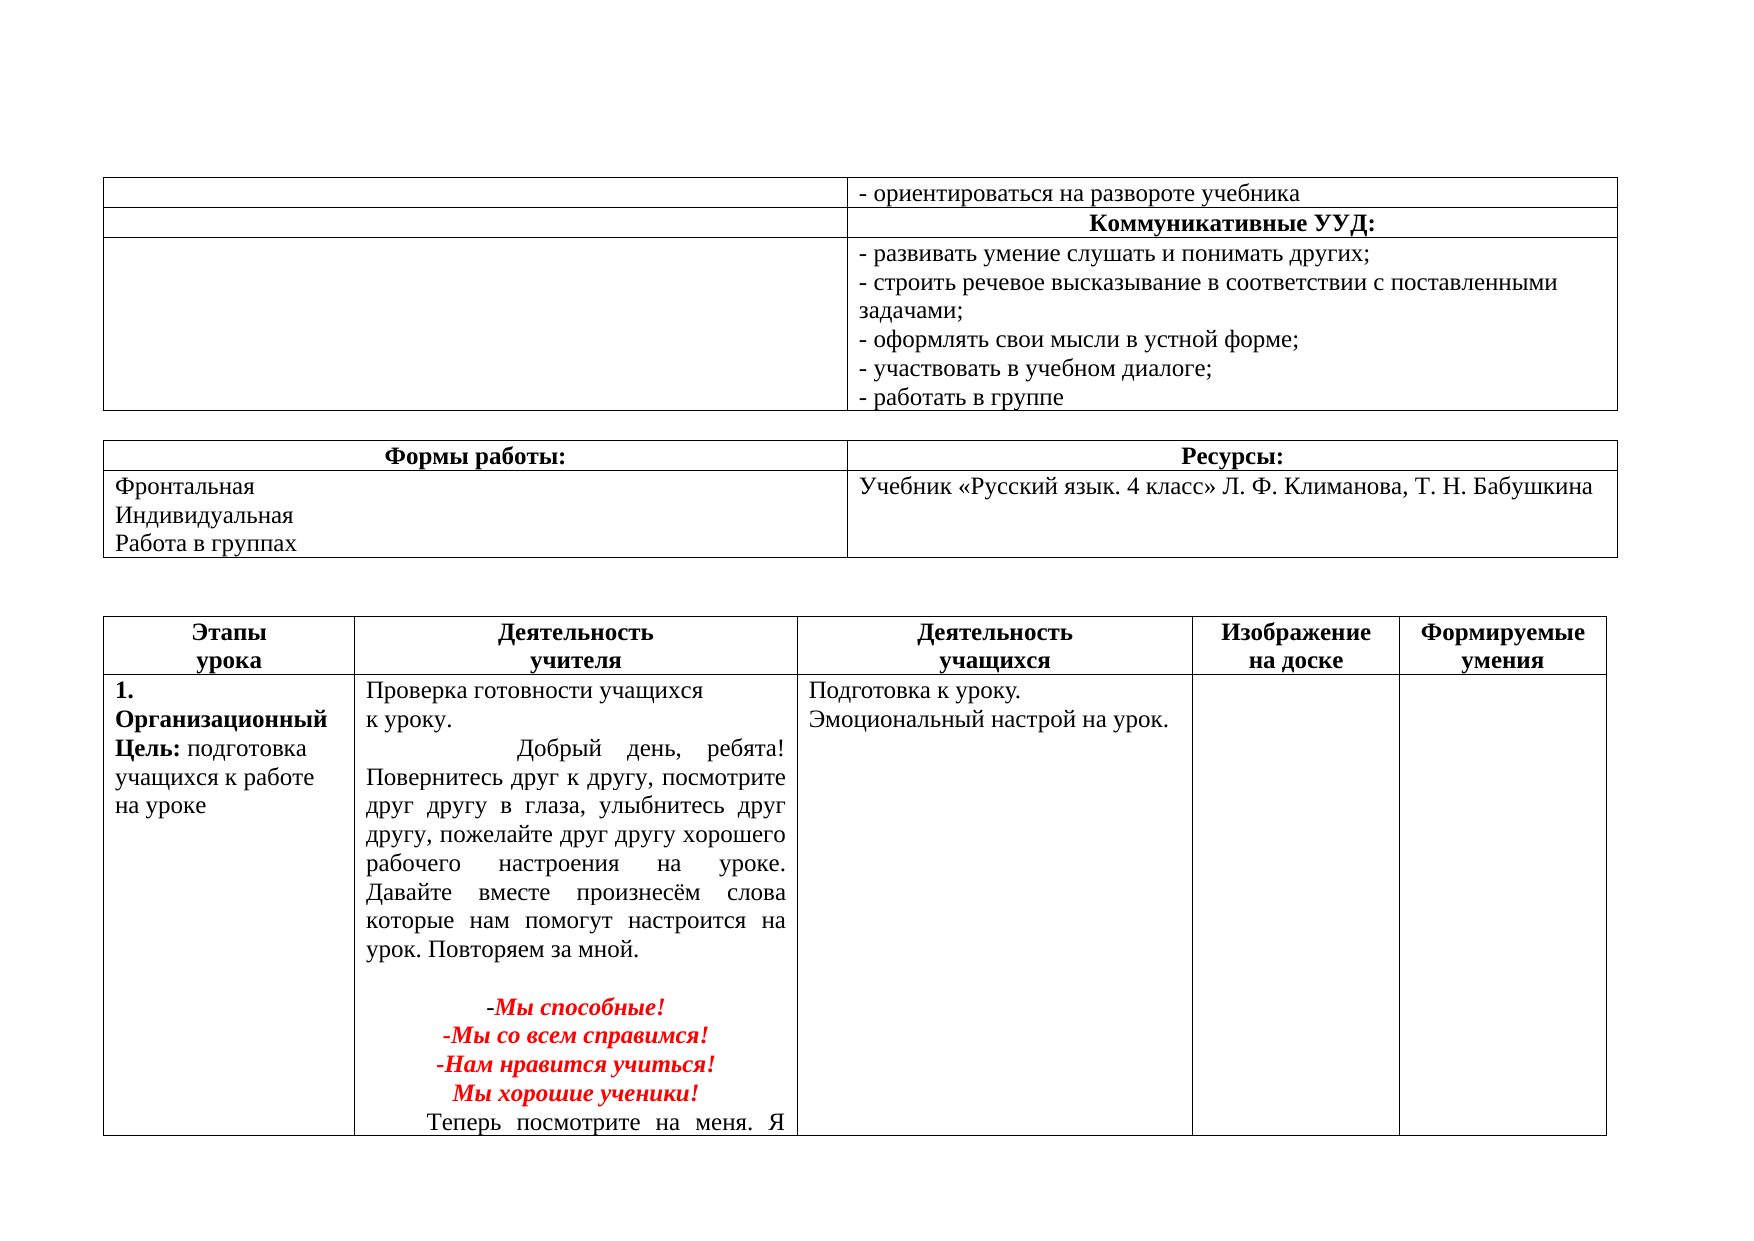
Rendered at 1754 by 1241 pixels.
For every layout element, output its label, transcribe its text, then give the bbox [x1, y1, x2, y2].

table_header Деятельность учителя [355, 617, 797, 674]
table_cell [798, 675, 1192, 1135]
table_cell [355, 675, 797, 1135]
table_cell [104, 178, 847, 207]
table_cell Фронтальная Индивидуальная Работа в группах [104, 471, 847, 557]
table_header Этапы урока [104, 617, 354, 674]
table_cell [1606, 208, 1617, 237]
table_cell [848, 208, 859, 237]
table_cell [104, 238, 847, 410]
table_header Ресурсы: [848, 441, 1617, 470]
table_header Деятельность учащихся [798, 617, 1192, 674]
table_cell [104, 208, 847, 237]
table_cell [1193, 675, 1399, 1135]
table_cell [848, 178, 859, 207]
table_header Формы работы: [104, 441, 847, 470]
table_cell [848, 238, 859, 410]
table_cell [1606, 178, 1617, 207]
table_header Формируемые умения [1400, 617, 1606, 674]
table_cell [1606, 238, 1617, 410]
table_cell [104, 675, 354, 1135]
table_cell [1400, 675, 1606, 1135]
table_header Изображение на доске [1193, 617, 1399, 674]
table_cell Учебник «Русский язык. 4 класс» Л. Ф. Климанова, Т. Н. Бабушкина [848, 471, 1617, 557]
